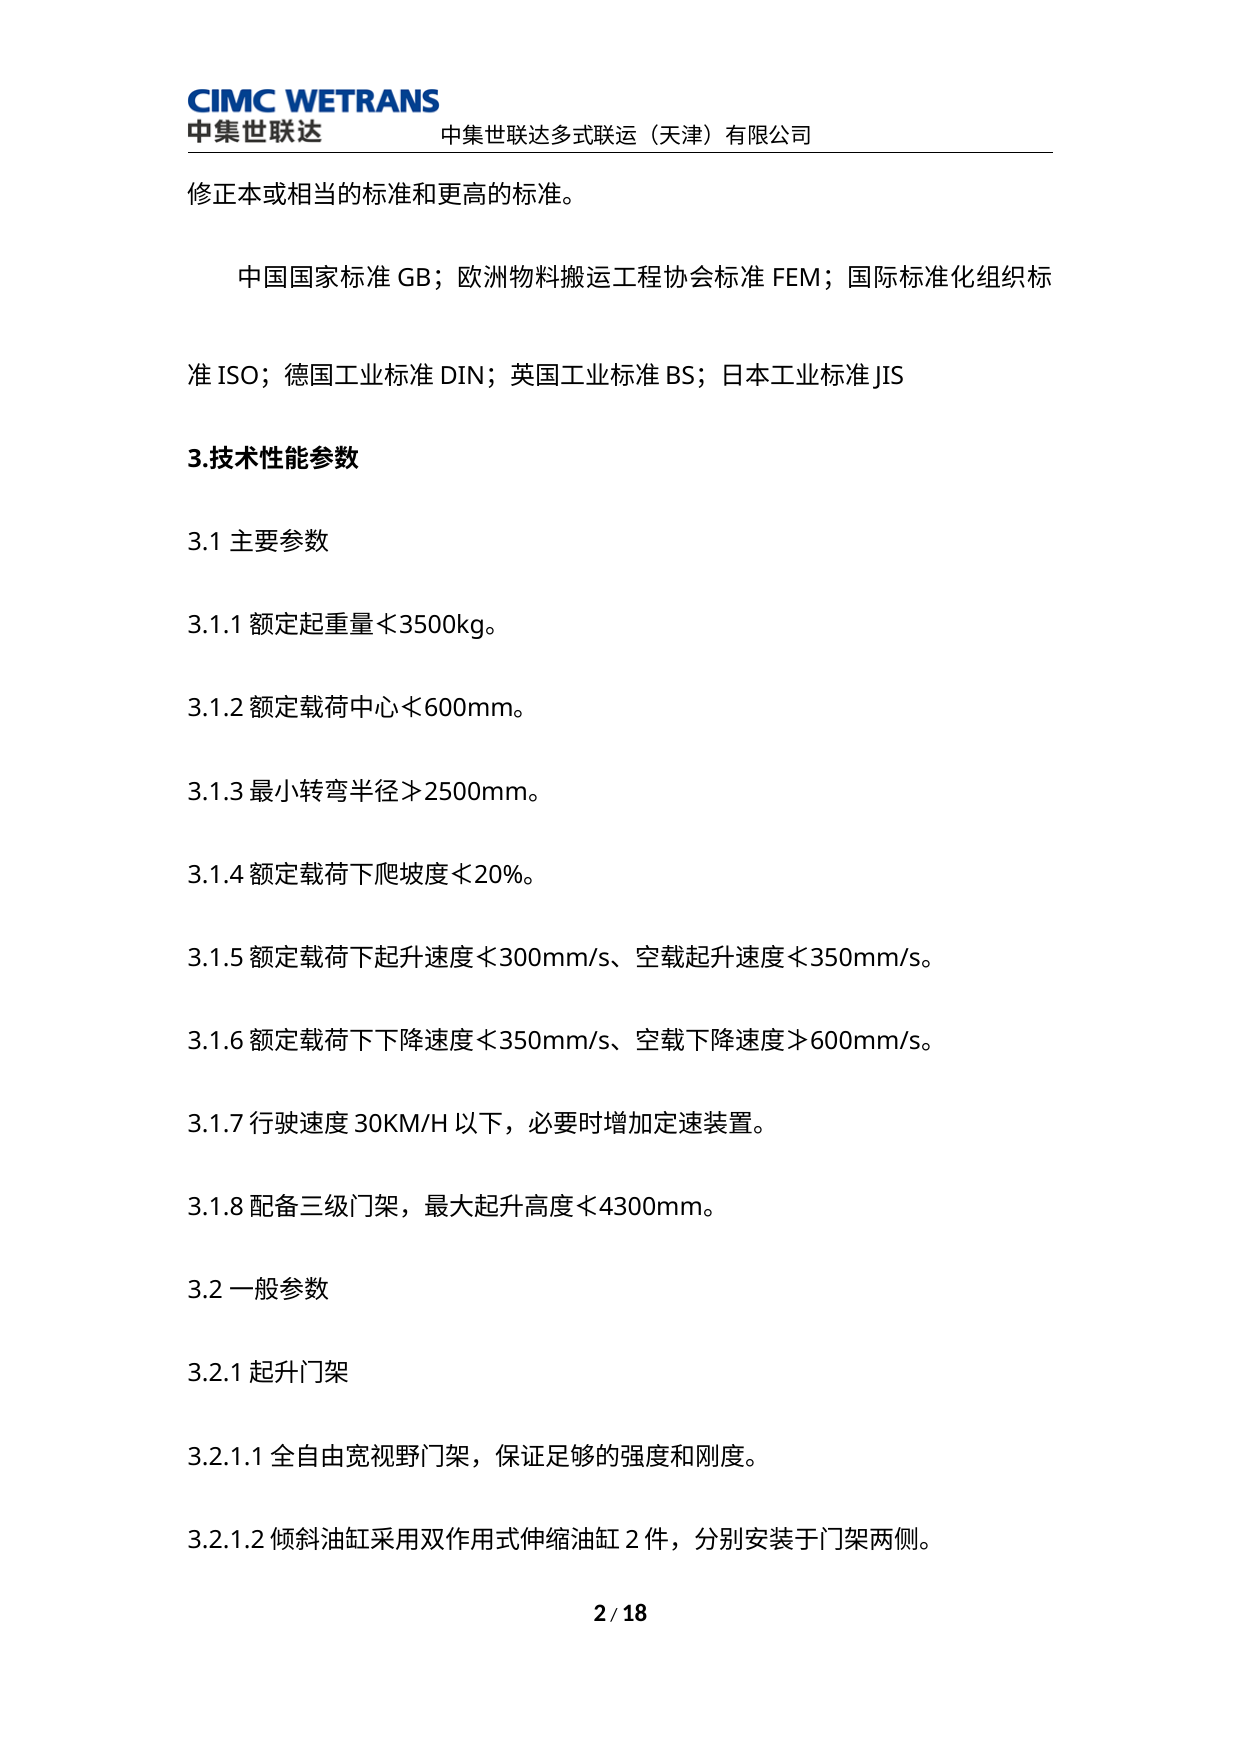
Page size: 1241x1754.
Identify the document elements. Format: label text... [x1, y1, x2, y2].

text 2.2该车的设计与制造、安装和试验应符合下列规范和标准的最新版本及修正本或相当的标准和更高的标准。 [187, 160, 1053, 225]
text 3.2.1起升门架 [187, 1338, 1053, 1403]
text 3.1.2额定载荷中心≮600mm。 [187, 673, 1053, 738]
text 3.1.1额定起重量≮3500kg。 [187, 590, 1053, 655]
picture [187, 88, 441, 144]
text 3.1.5额定载荷下起升速度≮300mm/s、空载起升速度≮350mm/s。 [187, 923, 1053, 988]
text 3.技术性能参数 [187, 424, 1053, 489]
text 3.2 一般参数 [187, 1255, 1053, 1320]
text 3.1.4额定载荷下爬坡度≮20%。 [187, 840, 1053, 905]
text 中国国家标准GB；欧洲物料搬运工程协会标准FEM；国际标准化组织标准ISO；德国工业标准DIN；英国工业标准BS；日本工业标准JIS [187, 243, 1053, 406]
text 3.1 主要参数 [187, 507, 1053, 572]
text 3.1.3最小转弯半径≯2500mm。 [187, 757, 1053, 822]
text 3.1.6额定载荷下下降速度≮350mm/s、空载下降速度≯600mm/s。 [187, 1006, 1053, 1071]
text 3.2.1.2倾斜油缸采用双作用式伸缩油缸2件，分别安装于门架两侧。 [187, 1505, 1053, 1570]
text 3.1.8配备三级门架，最大起升高度≮4300mm。 [187, 1172, 1053, 1237]
text 3.1.7行驶速度30KM/H以下，必要时增加定速装置。 [187, 1089, 1053, 1154]
text 3.2.1.1全自由宽视野门架，保证足够的强度和刚度。 [187, 1422, 1053, 1487]
